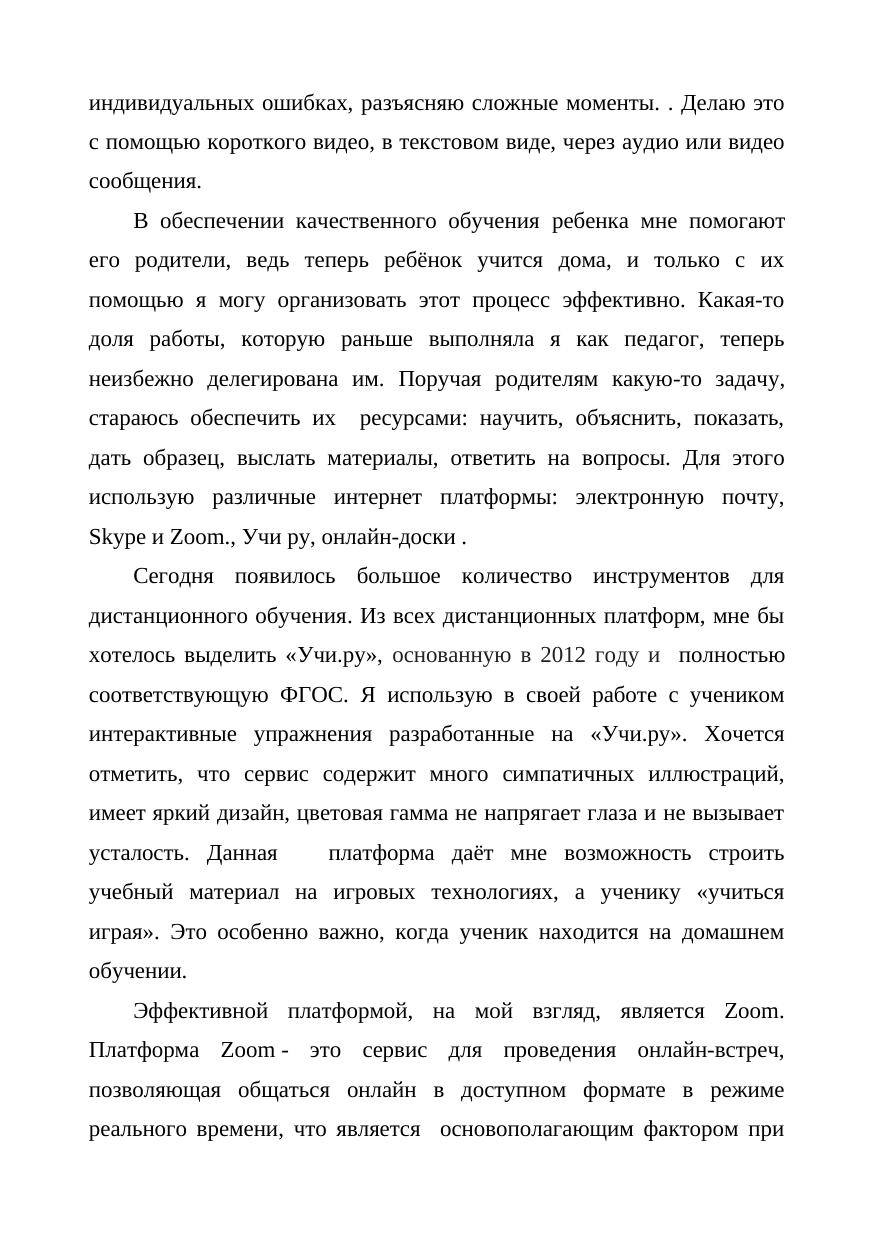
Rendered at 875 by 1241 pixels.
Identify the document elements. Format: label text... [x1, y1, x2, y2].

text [89, 89, 785, 194]
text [89, 997, 785, 1141]
text В обеспечении качественного обучения ребенка мне помогают его родители, ведь теперь ребёнок учится дома, и только с их помощью я могу организовать этот процесс эффективно. Какая-то доля работы, которую раньше выполняла я как педагог, теперь неизбежно делегирована им. Поручая родителям какую-то задачу, стараюсь обеспечить их ресурсами: научить, объяснить, показать, дать образец, выслать материалы, ответить на вопросы. Для этого использую различные интернет платформы: электронную почту, Skype и Zoom., Учи ру, онлайн-доски . [89, 207, 785, 549]
text Сегодня появилось большое количество инструментов для дистанционного обучения. Из всех дистанционных платформ, мне бы хотелось выделить «Учи.ру», основанную в 2012 году и полностью соответствующую ФГОС. Я использую в своей работе с учеником интерактивные упражнения разработанные на «Учи.ру». Хочется отметить, что сервис содержит много симпатичных иллюстраций, имеет яркий дизайн, цветовая гамма не напрягает глаза и не вызывает усталость. Данная платформа даёт мне возможность строить учебный материал на игровых технологиях, а ученику «учиться играя». Это особенно важно, когда ученик находится на домашнем обучении. [89, 562, 785, 983]
